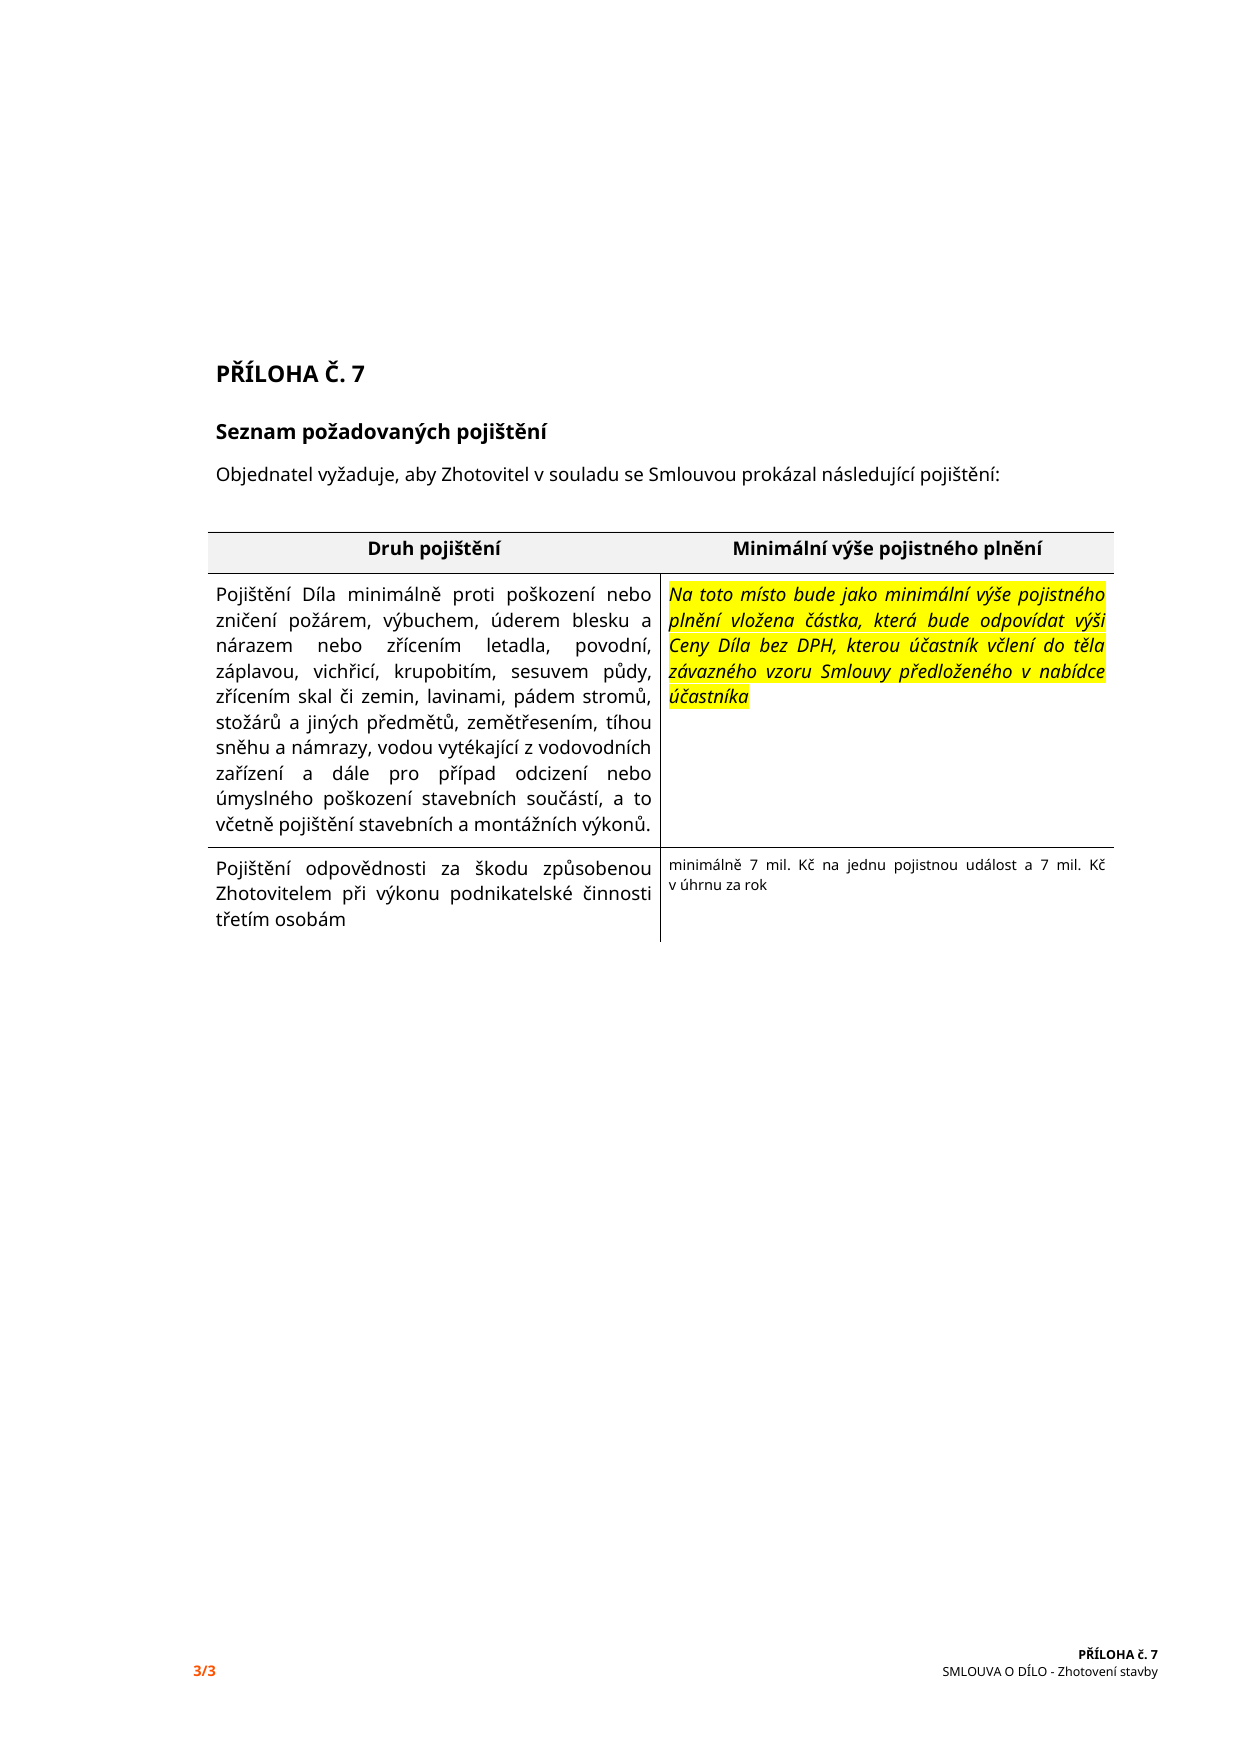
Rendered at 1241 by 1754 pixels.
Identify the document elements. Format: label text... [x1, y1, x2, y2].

table_cell Pojištění odpovědnosti za škodu způsobenou Zhotovitelem při výkonu podnikatelské činnosti třetím osobám [208, 848, 660, 942]
table_header Druh pojištění [208, 533, 661, 573]
table_cell Na toto místo bude jako minimální výše pojistného plnění vložena částka, která bude odpovídat výši Ceny Díla bez DPH, kterou účastník včlení do těla závazného vzoru Smlouvy předloženého v nabídce účastníka [661, 574, 1114, 847]
table_cell Pojištění Díla minimálně proti poškození nebo zničení požárem, výbuchem, úderem blesku a nárazem nebo zřícením letadla, povodní, záplavou, vichřicí, krupobitím, sesuvem půdy, zřícením skal či zemin, lavinami, pádem stromů, stožárů a jiných předmětů, zemětřesením, tíhou sněhu a námrazy, vodou vytékající z vodovodních zařízení a dále pro případ odcizení nebo úmyslného poškození stavebních součástí, a to včetně pojištění stavebních a montážních výkonů. [208, 574, 660, 847]
text Seznam požadovaných pojištění [216, 417, 1122, 446]
table_header Minimální výše pojistného plnění [661, 533, 1114, 573]
text Objednatel vyžaduje, aby Zhotovitel v souladu se Smlouvou prokázal následující pojištění: [216, 461, 1122, 487]
table_cell minimálně 7 mil. Kč na jednu pojistnou událost a 7 mil. Kč v úhrnu za rok [661, 848, 1114, 942]
text Příloha č. 7 [216, 358, 1122, 389]
